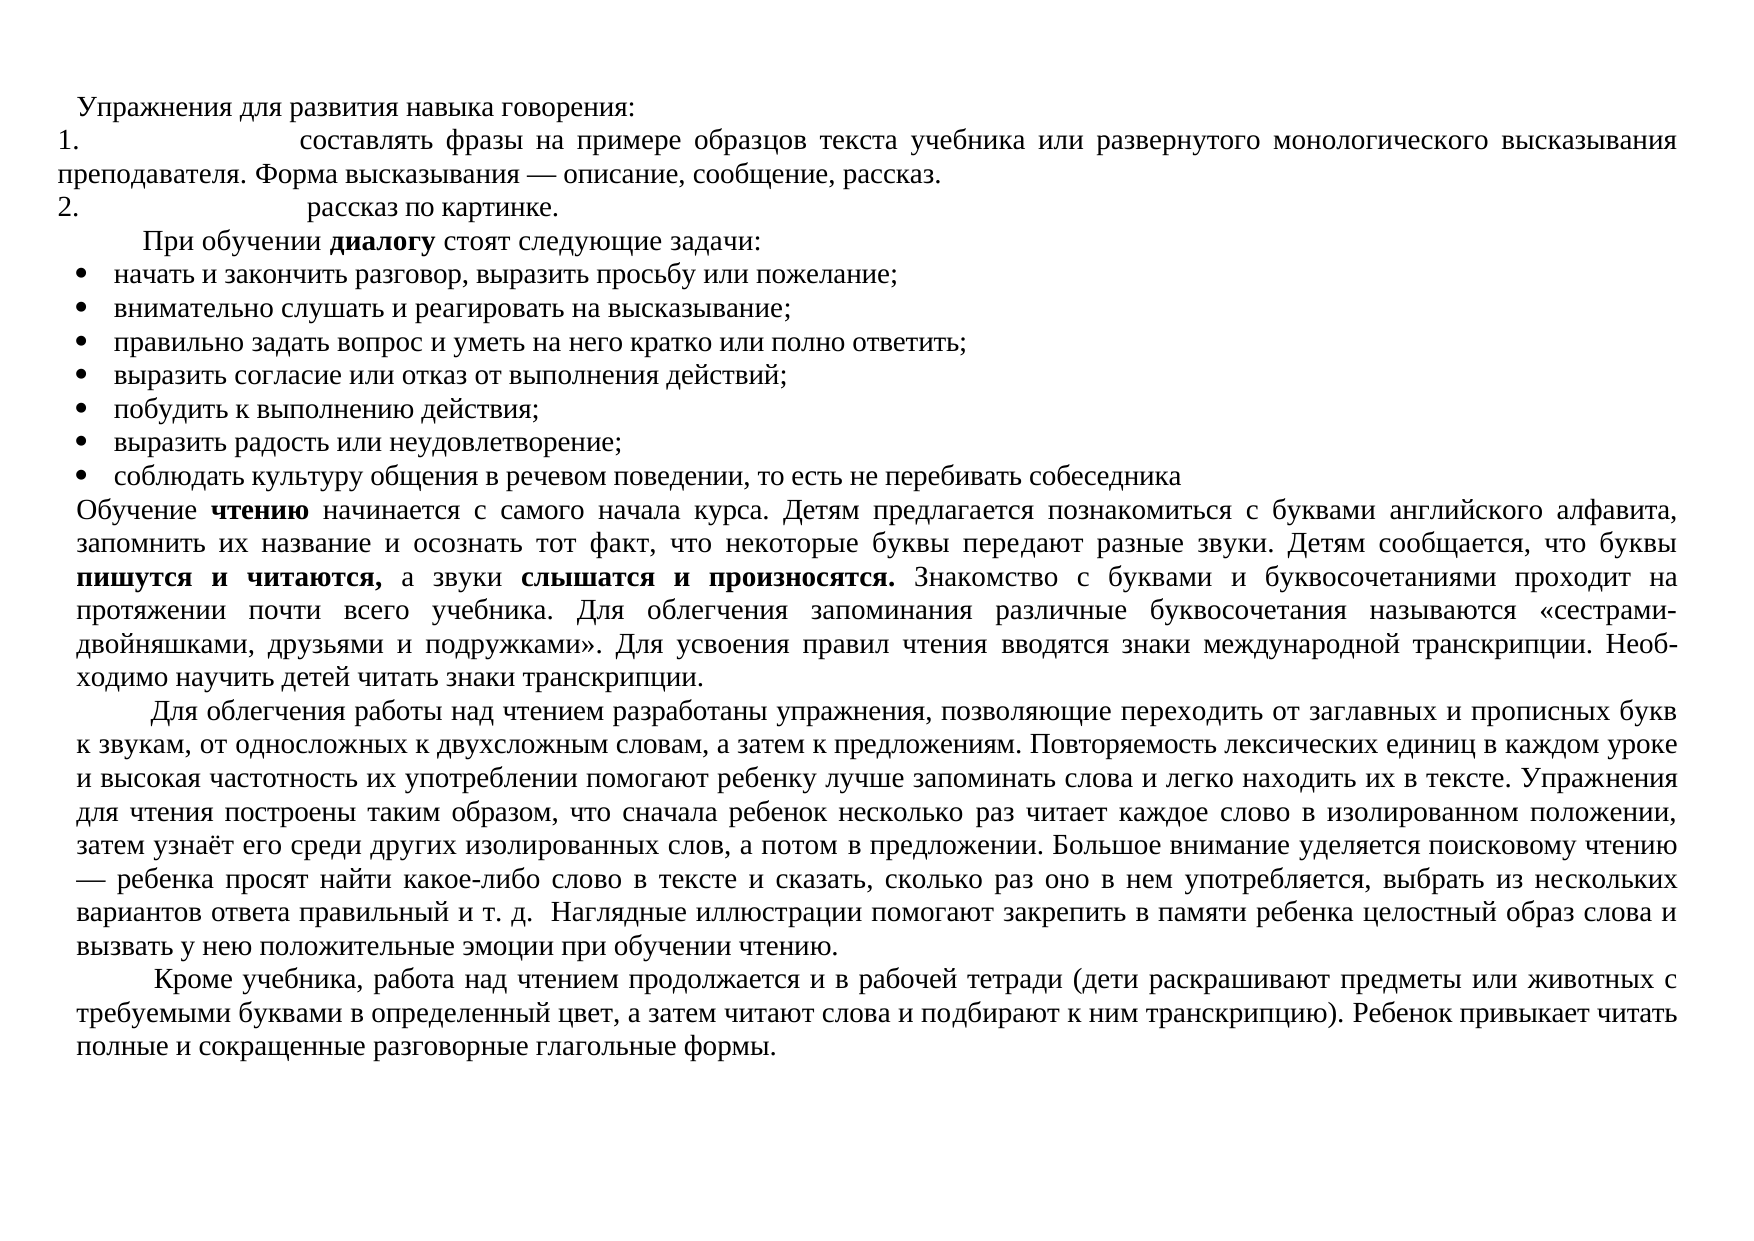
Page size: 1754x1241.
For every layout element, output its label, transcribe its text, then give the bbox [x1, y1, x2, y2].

text Обучение чтению начинается с самого начала курса. Детям предлагается познакомиться с буквами английского алфавита, запомнить их название и осознать тот факт, что некоторые буквы передают разные звуки. Детям сообщается, что буквы пишутся и читаются, а звуки слышатся и произносятся. Знакомство с буквами и буквосочетаниями проходит на протяжении почти всего учебника. Для облегчения запоминания различные буквосочетания называются «сестрами-двойняшками, друзьями и подружками». Для усвоения правил чтения вводятся знаки международной транскрипции. Необходимо научить детей читать знаки транскрипции. [76, 492, 1678, 693]
list побудить к выполнению действия; [76, 391, 1678, 424]
text При обучении диалогу стоят следующие задачи: [76, 223, 1678, 256]
list выразить согласие или отказ от выполнения действий; [76, 357, 1678, 391]
list начать и закончить разговор, выразить просьбу или пожелание; [76, 256, 1678, 290]
list составлять фразы на примере образцов текста учебника или развернутого монологического высказывания преподавателя. Форма высказывания — описание, сообщение, рассказ. [57, 122, 1678, 189]
list соблюдать культуру общения в речевом поведении, то есть не перебивать собеседника [76, 458, 1678, 492]
list правильно задать вопрос и уметь на него кратко или полно ответить; [76, 324, 1678, 357]
list внимательно слушать и реагировать на высказывание; [76, 290, 1678, 324]
text Упражнения для развития навыка говорения: [76, 89, 1678, 122]
list рассказ по картинке. [57, 189, 1678, 223]
text Для облегчения работы над чтением разработаны упражнения, позволяющие переходить от заглавных и прописных букв к звукам, от односложных к двухсложным словам, а затем к предложениям. Повторяемость лексических единиц в каждом уроке и высокая частотность их употреблении помогают ребенку лучше запоминать слова и легко находить их в тексте. Упражнения для чтения построены таким образом, что сначала ребенок несколько раз читает каждое слово в изолированном положении, затем узнаёт его среди других изолированных слов, а потом в предложении. Большое внимание уделяется поисковому чтению — ребенка просят найти какое-либо слово в тексте и сказать, сколько раз оно в нем употребляется, выбрать из нескольких вариантов ответа правильный и т. д. Наглядные иллюстрации помогают закрепить в памяти ребенка целостный образ слова и вызвать у нею положительные эмоции при обучении чтению. [76, 693, 1678, 961]
text Кроме учебника, работа над чтением продолжается и в рабочей тетради (дети раскрашивают предметы или животных с требуемыми буквами в определенный цвет, а затем читают слова и подбирают к ним транскрипцию). Ребенок привыкает читать полные и сокращенные разговорные глагольные формы. [76, 961, 1678, 1062]
list выразить радость или неудовлетворение; [76, 424, 1678, 458]
